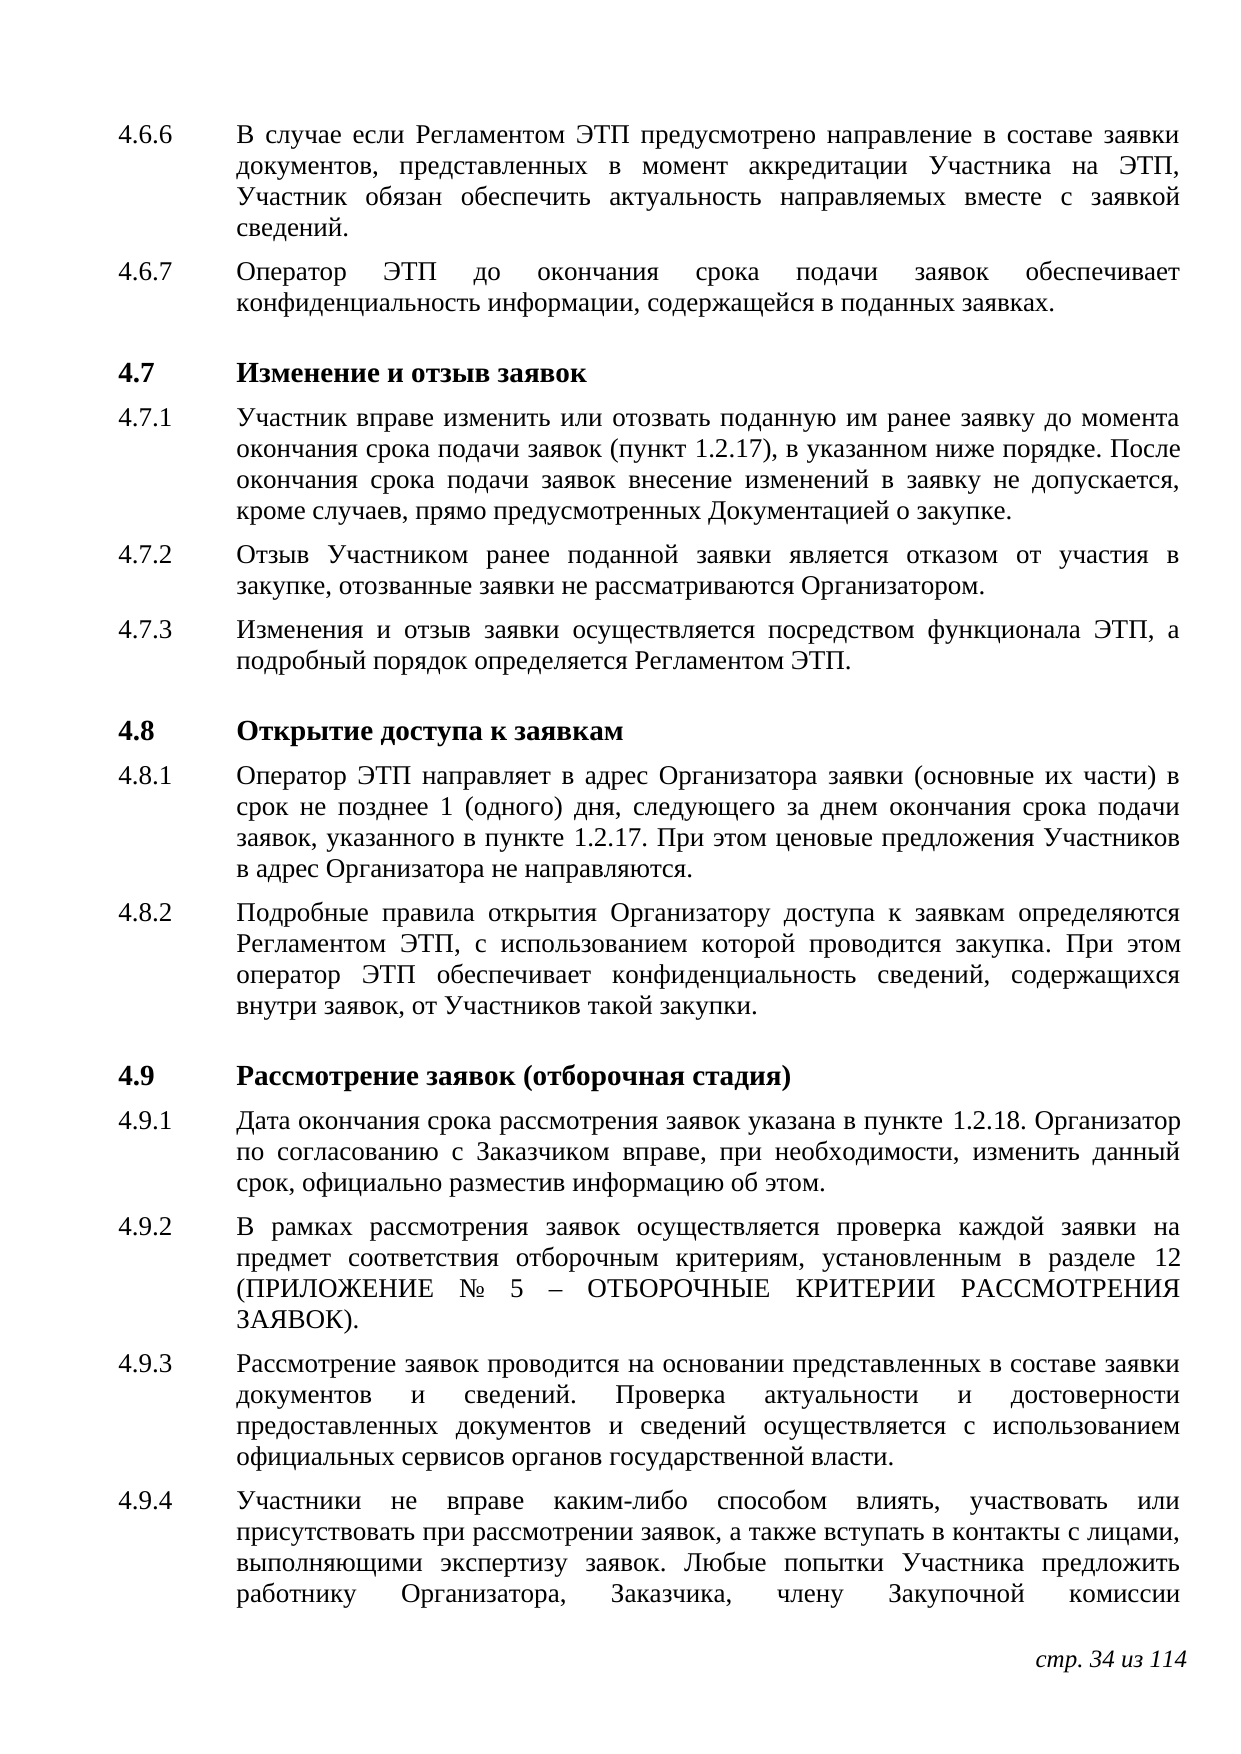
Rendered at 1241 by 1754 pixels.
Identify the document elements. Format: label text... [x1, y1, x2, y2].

text Участник вправе изменить или отозвать поданную им ранее заявку до момента окончания срока подачи заявок (пункт 1.2.17), в указанном ниже порядке. После окончания срока подачи заявок внесение изменений в заявку не допускается, кроме случаев, прямо предусмотренных Документацией о закупке. [118, 401, 1181, 526]
text Оператор ЭТП направляет в адрес Организатора заявки (основные их части) в срок не позднее 1 (одного) дня, следующего за днем окончания срока подачи заявок, указанного в пункте 1.2.17. При этом ценовые предложения Участников в адрес Организатора не направляются. [118, 759, 1181, 883]
text В рамках рассмотрения заявок осуществляется проверка каждой заявки на предмет соответствия отборочным критериям, установленным в разделе 12 (ПРИЛОЖЕНИЕ № 5 – ОТБОРОЧНЫЕ КРИТЕРИИ РАССМОТРЕНИЯ ЗАЯВОК). [118, 1210, 1181, 1334]
text Дата окончания срока рассмотрения заявок указана в пункте 1.2.18. Организатор по согласованию с Заказчиком вправе, при необходимости, изменить данный срок, официально разместив информацию об этом. [118, 1104, 1181, 1197]
text Изменения и отзыв заявки осуществляется посредством функционала ЭТП, а подробный порядок определяется Регламентом ЭТП. [118, 613, 1181, 675]
text В случае если Регламентом ЭТП предусмотрено направление в составе заявки документов, представленных в момент аккредитации Участника на ЭТП, Участник обязан обеспечить актуальность направляемых вместе с заявкой сведений. [118, 118, 1181, 243]
subtitle Открытие доступа к заявкам [118, 713, 1181, 746]
subtitle Рассмотрение заявок (отборочная стадия) [118, 1058, 1181, 1091]
text Подробные правила открытия Организатору доступа к заявкам определяются Регламентом ЭТП, с использованием которой проводится закупка. При этом оператор ЭТП обеспечивает конфиденциальность сведений, содержащихся внутри заявок, от Участников такой закупки. [118, 896, 1181, 1020]
text Отзыв Участником ранее поданной заявки является отказом от участия в закупке, отозванные заявки не рассматриваются Организатором. [118, 538, 1181, 600]
text Рассмотрение заявок проводится на основании представленных в составе заявки документов и сведений. Проверка актуальности и достоверности предоставленных документов и сведений осуществляется с использованием официальных сервисов органов государственной власти. [118, 1347, 1181, 1472]
text Оператор ЭТП до окончания срока подачи заявок обеспечивает конфиденциальность информации, содержащейся в поданных заявках. [118, 255, 1181, 317]
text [118, 1484, 1181, 1609]
subtitle Изменение и отзыв заявок [118, 355, 1181, 388]
